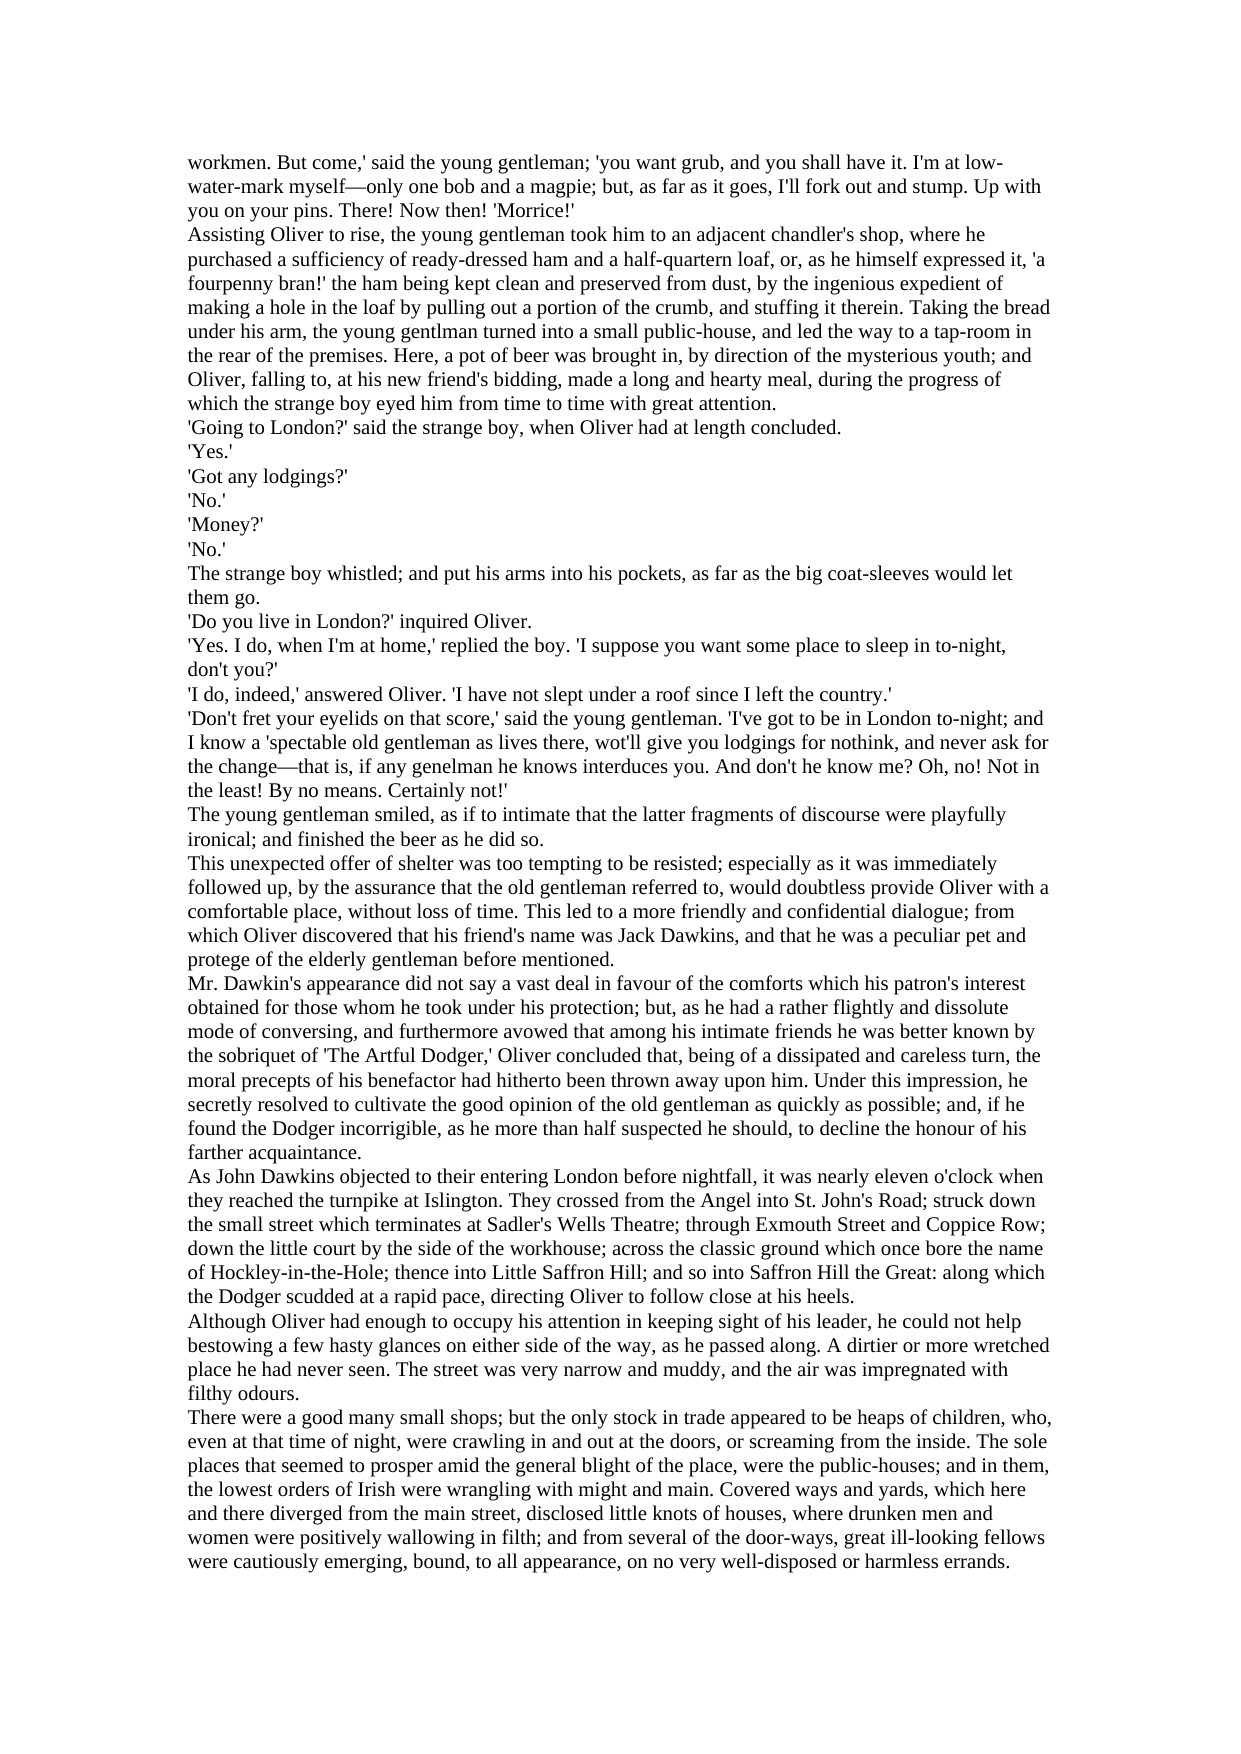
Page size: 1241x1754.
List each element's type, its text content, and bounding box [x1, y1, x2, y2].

text 'Yes. I do, when I'm at home,' replied the boy. 'I suppose you want some place to sleep in to-night, don't you?' [187, 633, 1053, 681]
text There were a good many small shops; but the only stock in trade appeared to be heaps of children, who, even at that time of night, were crawling in and out at the doors, or screaming from the inside. The sole places that seemed to prosper amid the general blight of the place, were the public-houses; and in them, the lowest orders of Irish were wrangling with might and main. Covered ways and yards, which here and there diverged from the main street, disclosed little knots of houses, where drunken men and women were positively wallowing in filth; and from several of the door-ways, great ill-looking fellows were cautiously emerging, bound, to all appearance, on no very well-disposed or harmless errands. [187, 1405, 1053, 1573]
text The young gentleman smiled, as if to intimate that the latter fragments of discourse were playfully ironical; and finished the beer as he did so. [187, 802, 1053, 851]
text 'I do, indeed,' answered Oliver. 'I have not slept under a roof since I left the country.' [187, 682, 1053, 706]
text 'No.' [187, 488, 1053, 512]
text 'Yes.' [187, 439, 1053, 463]
text Mr. Dawkin's appearance did not say a vast deal in favour of the comforts which his patron's interest obtained for those whom he took under his protection; but, as he had a rather flightly and dissolute mode of conversing, and furthermore avowed that among his intimate friends he was better known by the sobriquet of 'The Artful Dodger,' Oliver concluded that, being of a dissipated and careless turn, the moral precepts of his benefactor had hitherto been thrown away upon him. Under this impression, he secretly resolved to cultivate the good opinion of the old gentleman as quickly as possible; and, if he found the Dodger incorrigible, as he more than half suspected he should, to decline the honour of his farther acquaintance. [187, 971, 1053, 1164]
text As John Dawkins objected to their entering London before nightfall, it was nearly eleven o'clock when they reached the turnpike at Islington. They crossed from the Angel into St. John's Road; struck down the small street which terminates at Sadler's Wells Theatre; through Exmouth Street and Coppice Row; down the little court by the side of the workhouse; across the classic ground which once bore the name of Hockley-in-the-Hole; thence into Little Saffron Hill; and so into Saffron Hill the Great: along which the Dodger scudded at a rapid pace, directing Oliver to follow close at his heels. [187, 1164, 1053, 1308]
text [187, 150, 1053, 222]
text 'Don't fret your eyelids on that score,' said the young gentleman. 'I've got to be in London to-night; and I know a 'spectable old gentleman as lives there, wot'll give you lodgings for nothink, and never ask for the change—that is, if any genelman he knows interduces you. And don't he know me? Oh, no! Not in the least! By no means. Certainly not!' [187, 706, 1053, 802]
text 'Do you live in London?' inquired Oliver. [187, 609, 1053, 633]
text 'Money?' [187, 512, 1053, 536]
text 'No.' [187, 536, 1053, 561]
text This unexpected offer of shelter was too tempting to be resisted; especially as it was immediately followed up, by the assurance that the old gentleman referred to, would doubtless provide Oliver with a comfortable place, without loss of time. This led to a more friendly and confidential dialogue; from which Oliver discovered that his friend's name was Jack Dawkins, and that he was a peculiar pet and protege of the elderly gentleman before mentioned. [187, 851, 1053, 971]
text The strange boy whistled; and put his arms into his pockets, as far as the big coat-sleeves would let them go. [187, 561, 1053, 609]
text Although Oliver had enough to occupy his attention in keeping sight of his leader, he could not help bestowing a few hasty glances on either side of the way, as he passed along. A dirtier or more wretched place he had never seen. The street was very narrow and muddy, and the air was impregnated with filthy odours. [187, 1308, 1053, 1405]
text 'Going to London?' said the strange boy, when Oliver had at length concluded. [187, 415, 1053, 439]
text 'Got any lodgings?' [187, 464, 1053, 488]
text Assisting Oliver to rise, the young gentleman took him to an adjacent chandler's shop, where he purchased a sufficiency of ready-dressed ham and a half-quartern loaf, or, as he himself expressed it, 'a fourpenny bran!' the ham being kept clean and preserved from dust, by the ingenious expedient of making a hole in the loaf by pulling out a portion of the crumb, and stuffing it therein. Taking the bread under his arm, the young gentlman turned into a small public-house, and led the way to a tap-room in the rear of the premises. Here, a pot of beer was brought in, by direction of the mysterious youth; and Oliver, falling to, at his new friend's bidding, made a long and hearty meal, during the progress of which the strange boy eyed him from time to time with great attention. [187, 222, 1053, 415]
